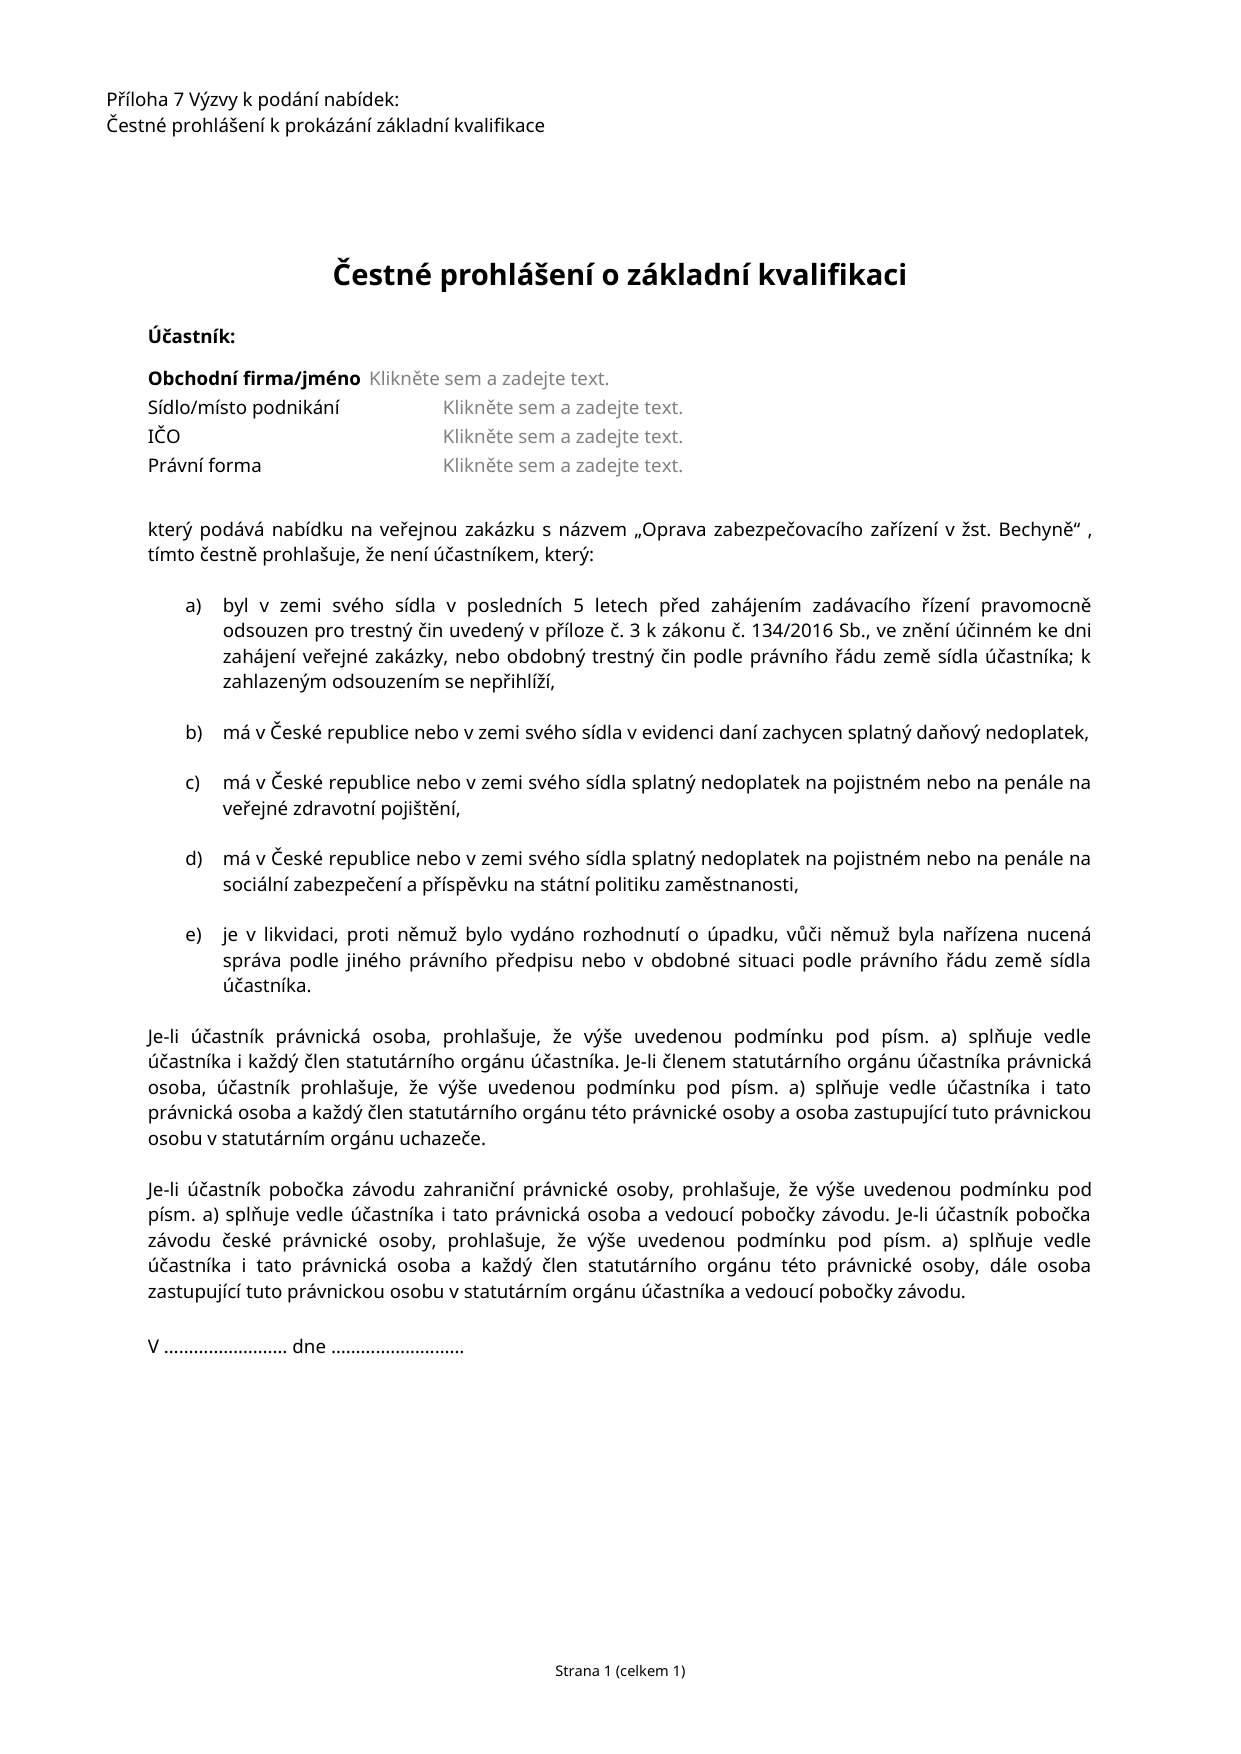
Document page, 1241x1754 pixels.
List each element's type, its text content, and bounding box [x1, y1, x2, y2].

text V ………………….… dne ……………………… [148, 1329, 1092, 1358]
list má v České republice nebo v zemi svého sídla splatný nedoplatek na pojistném nebo na penále na sociální zabezpečení a příspěvku na státní politiku zaměstnanosti, [185, 846, 1093, 897]
text Je-li účastník právnická osoba, prohlašuje, že výše uvedenou podmínku pod písm. a) splňuje vedle účastníka i každý člen statutárního orgánu účastníka. Je-li členem statutárního orgánu účastníka právnická osoba, účastník prohlašuje, že výše uvedenou podmínku pod písm. a) splňuje vedle účastníka i tato právnická osoba a každý člen statutárního orgánu této právnické osoby a osoba zastupující tuto právnickou osobu v statutárním orgánu uchazeče. [148, 1023, 1093, 1151]
text Účastník: [148, 318, 1093, 349]
list má v České republice nebo v zemi svého sídla splatný nedoplatek na pojistném nebo na penále na veřejné zdravotní pojištění, [185, 769, 1093, 821]
text Je-li účastník pobočka závodu zahraniční právnické osoby, prohlašuje, že výše uvedenou podmínku pod písm. a) splňuje vedle účastníka i tato právnická osoba a vedoucí pobočky závodu. Je-li účastník pobočka závodu české právnické osoby, prohlašuje, že výše uvedenou podmínku pod písm. a) splňuje vedle účastníka i tato právnická osoba a každý člen statutárního orgánu této právnické osoby, dále osoba zastupující tuto právnickou osobu v statutárním orgánu účastníka a vedoucí pobočky závodu. [148, 1176, 1093, 1304]
text Právní forma [148, 449, 1093, 478]
text který podává nabídku na veřejnou zakázku s názvem „Oprava zabezpečovacího zařízení v žst. Bechyně“ , tímto čestně prohlašuje, že není účastníkem, který: [148, 516, 1093, 567]
list má v České republice nebo v zemi svého sídla v evidenci daní zachycen splatný daňový nedoplatek, [185, 719, 1093, 744]
title Čestné prohlášení o základní kvalifikaci [148, 254, 1093, 293]
text Sídlo/místo podnikání [148, 391, 1093, 420]
text Obchodní firma/jméno [148, 362, 1093, 391]
list je v likvidaci, proti němuž bylo vydáno rozhodnutí o úpadku, vůči němuž byla nařízena nucená správa podle jiného právního předpisu nebo v obdobné situaci podle právního řádu země sídla účastníka. [185, 922, 1093, 998]
text IČO [148, 420, 1093, 449]
list byl v zemi svého sídla v posledních 5 letech před zahájením zadávacího řízení pravomocně odsouzen pro trestný čin uvedený v příloze č. 3 k zákonu č. 134/2016 Sb., ve znění účinném ke dni zahájení veřejné zakázky, nebo obdobný trestný čin podle právního řádu země sídla účastníka; k zahlazeným odsouzením se nepřihlíží, [185, 592, 1093, 694]
